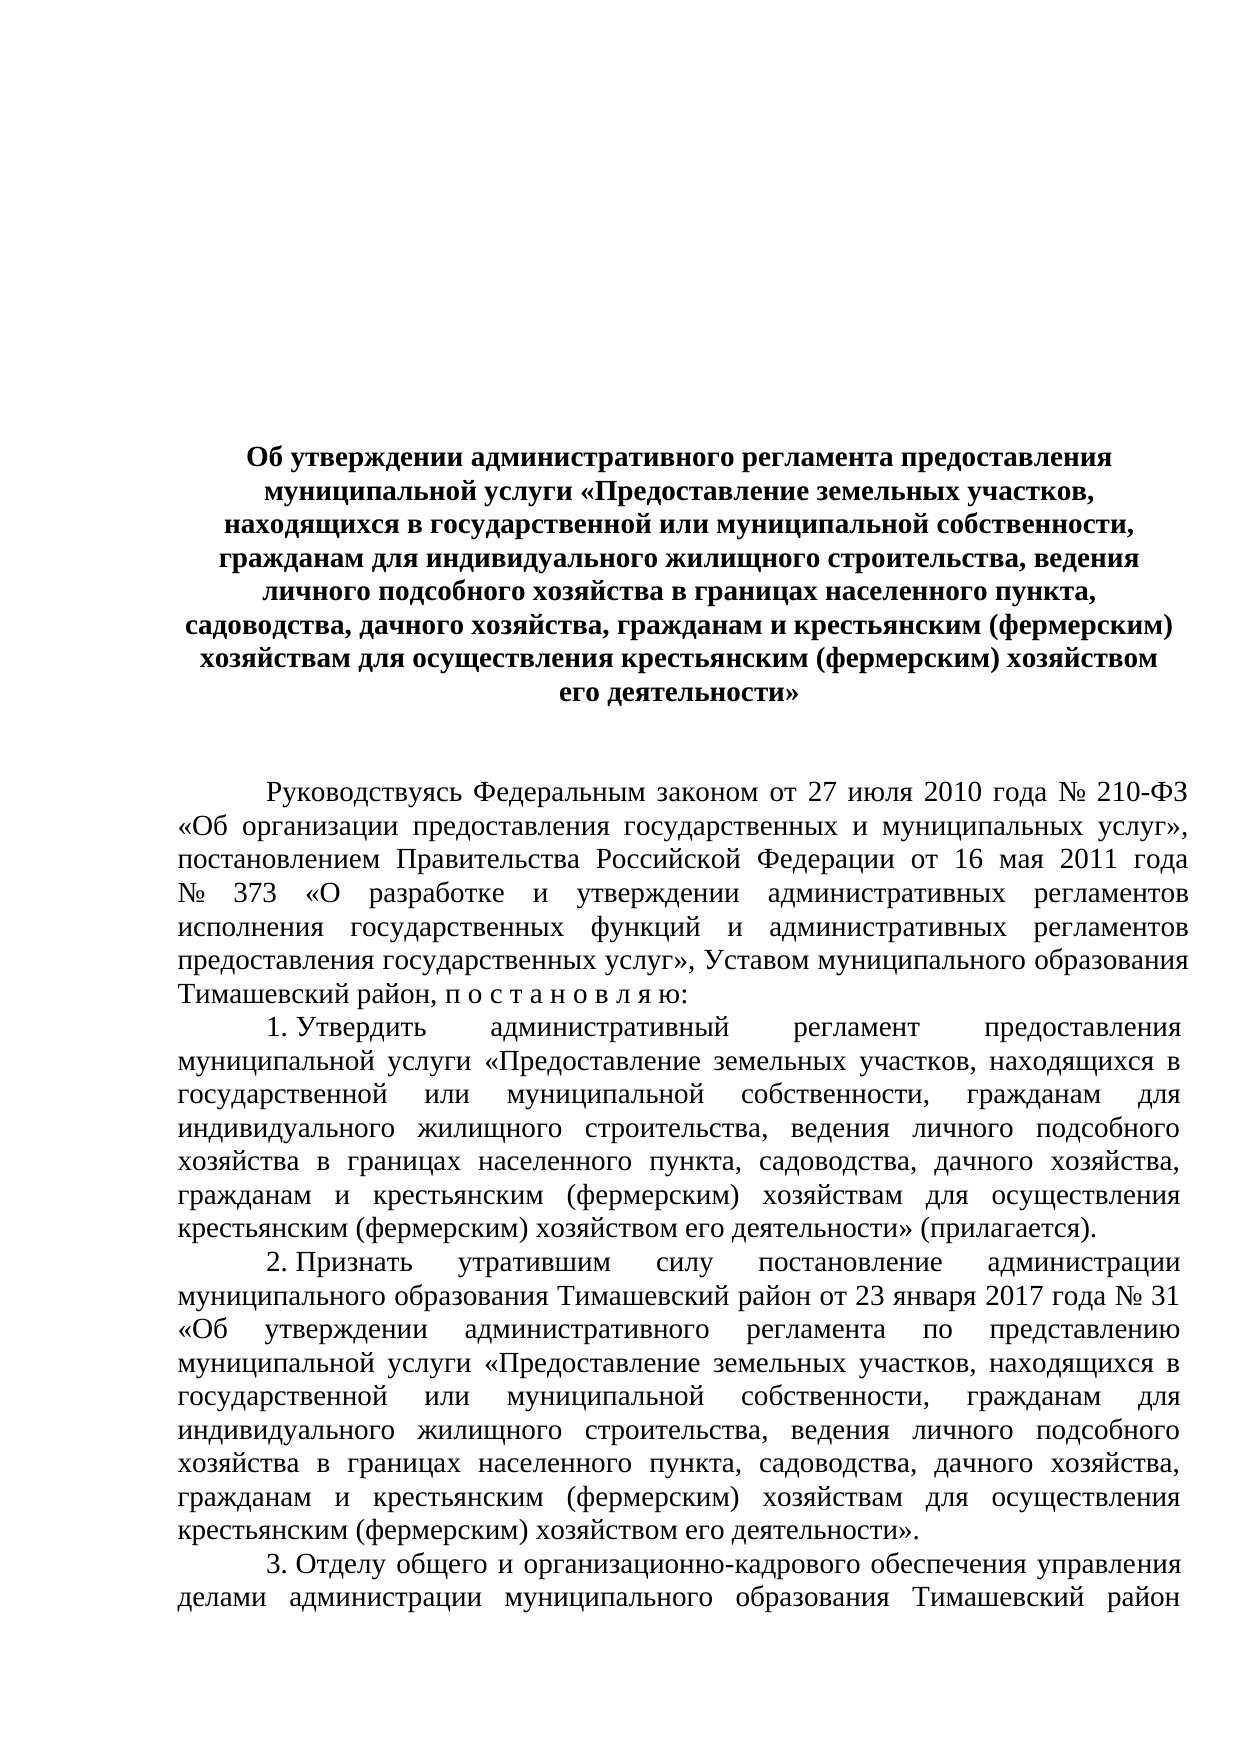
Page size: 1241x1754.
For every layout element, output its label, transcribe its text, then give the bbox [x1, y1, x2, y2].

text Об утверждении административного регламента предоставления [177, 439, 1181, 473]
text муниципальной услуги «Предоставление земельных участков, находящихся в государственной или муниципальной собственности, гражданам для индивидуального жилищного строительства, ведения личного подсобного хозяйства в границах населенного пункта, садоводства, дачного хозяйства, гражданам и крестьянским (фермерским) хозяйствам для осуществления крестьянским (фермерским) хозяйством его деятельности» [177, 473, 1181, 707]
list Утвердить административный регламент предоставления муниципальной услуги «Предоставление земельных участков, находящихся в государственной или муниципальной собственности, гражданам для индивидуального жилищного строительства, ведения личного подсобного хозяйства в границах населенного пункта, садоводства, дачного хозяйства, гражданам и крестьянским (фермерским) хозяйствам для осуществления крестьянским (фермерским) хозяйством его деятельности» (прилагается). [177, 1009, 1181, 1244]
list Признать утратившим силу постановление администрации муниципального образования Тимашевский район от 23 января 2017 года № 31 «Об утверждении административного регламента по представлению муниципальной услуги «Предоставление земельных участков, находящихся в государственной или муниципальной собственности, гражданам для индивидуального жилищного строительства, ведения личного подсобного хозяйства в границах населенного пункта, садоводства, дачного хозяйства, гражданам и крестьянским (фермерским) хозяйствам для осуществления крестьянским (фермерским) хозяйством его деятельности». [177, 1244, 1181, 1546]
text Руководствуясь Федеральным законом от 27 июля 2010 года № 210-ФЗ «Об организации предоставления государственных и муниципальных услуг», постановлением Правительства Российской Федерации от 16 мая 2011 года № 373 «О разработке и утверждении административных регламентов исполнения государственных функций и административных регламентов предоставления государственных услуг», Уставом муниципального образования Тимашевский район, п о с т а н о в л я ю: [177, 774, 1189, 1009]
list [177, 1546, 1181, 1613]
